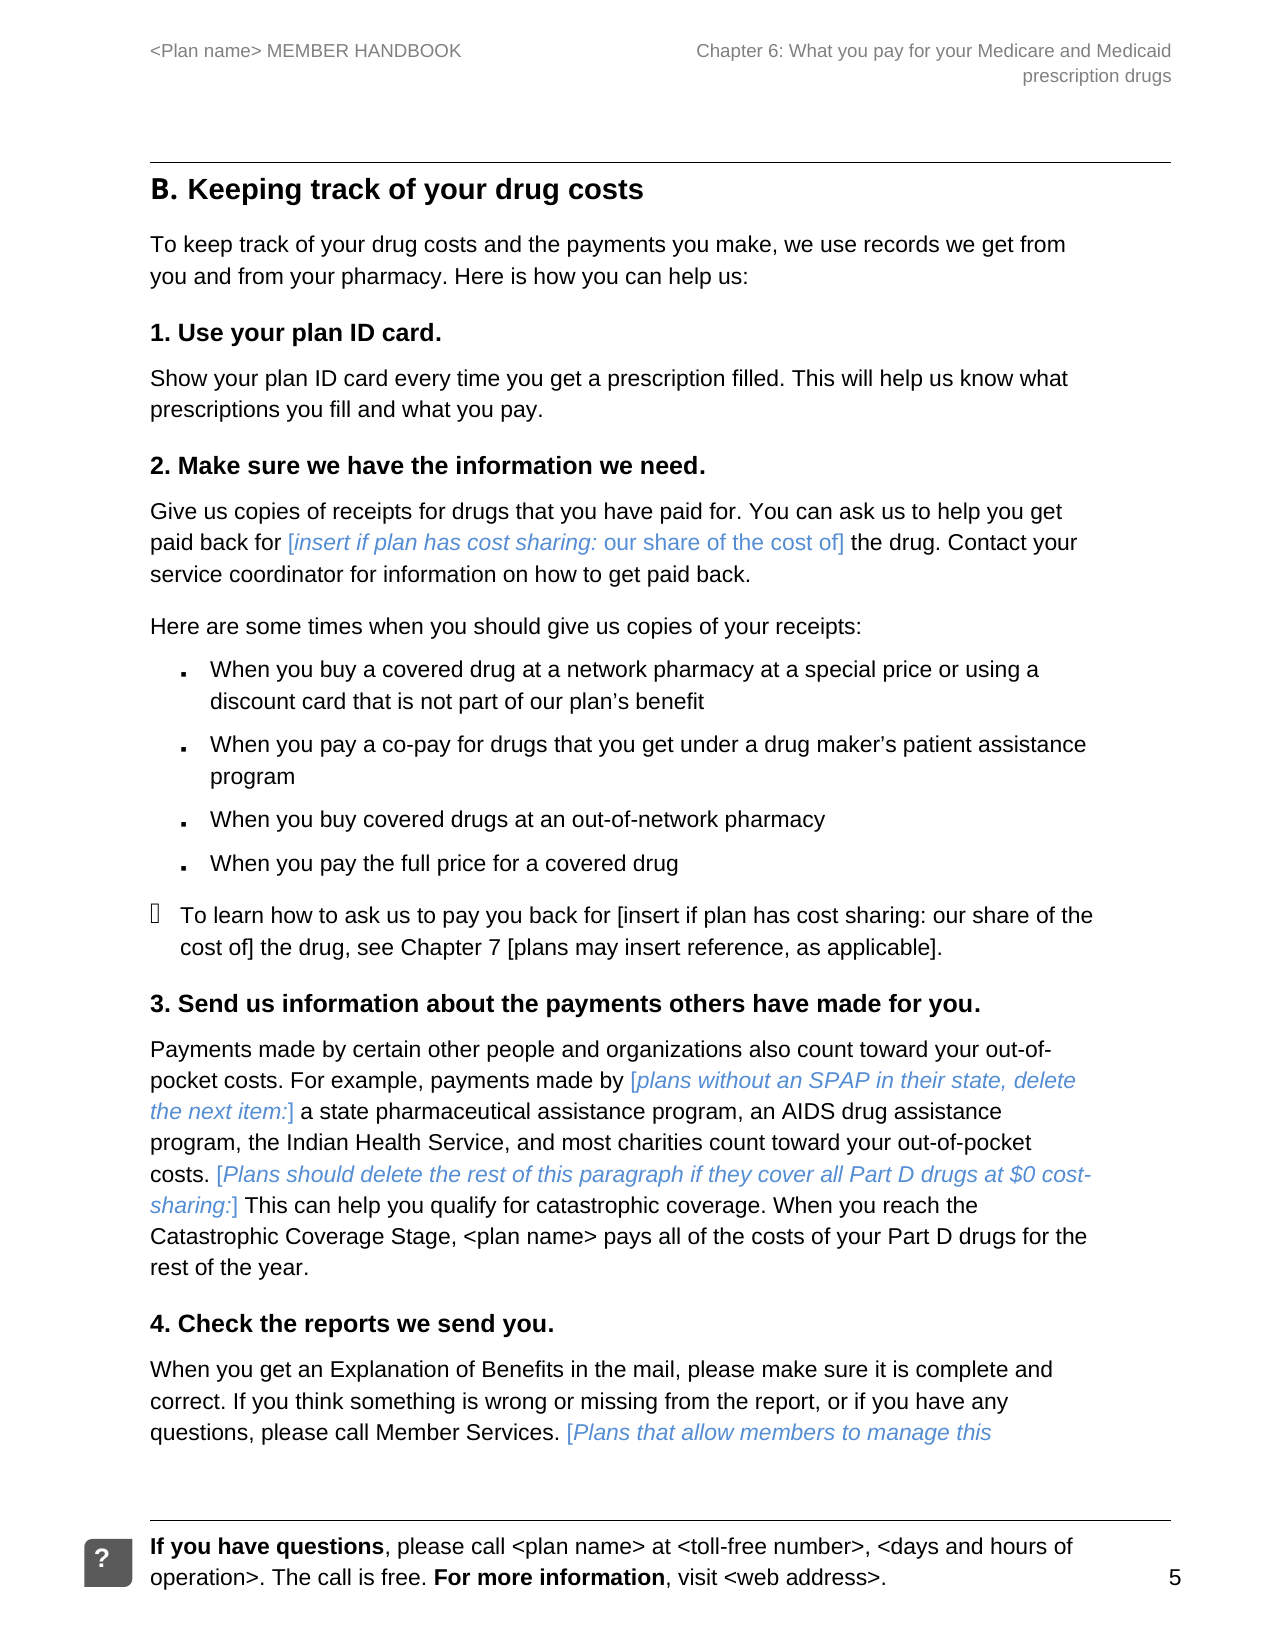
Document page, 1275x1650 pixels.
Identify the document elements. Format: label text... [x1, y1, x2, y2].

subtitle 2. Make sure we have the information we need. [150, 444, 1096, 482]
text To keep track of your drug costs and the payments you make, we use records we get from you and from your pharmacy. Here is how you can help us: [150, 228, 1096, 290]
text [150, 1353, 1096, 1447]
text Give us copies of receipts for drugs that you have paid for. You can ask us to help you get paid back for [insert if plan has cost sharing: our share of the cost of] the drug. Contact your service coordinator for information on how to get paid back. [150, 494, 1096, 588]
text To learn how to ask us to pay you back for [insert if plan has cost sharing: our share of the cost of] the drug, see Chapter 7 [plans may insert reference, as applicable]. [150, 899, 1096, 961]
list When you pay the full price for a covered drug [180, 847, 1096, 878]
subtitle 1. Use your plan ID card. [150, 311, 1096, 349]
text Payments made by certain other people and organizations also count toward your out-of-pocket costs. For example, payments made by [plans without an SPAP in their state, delete the next item:] a state pharmaceutical assistance program, an AIDS drug assistance program, the Indian Health Service, and most charities count toward your out-of-pocket costs. [Plans should delete the rest of this paragraph if they cover all Part D drugs at $0 cost-sharing:] This can help you qualify for catastrophic coverage. When you reach the Catastrophic Coverage Stage, <plan name> pays all of the costs of your Part D drugs for the rest of the year. [150, 1032, 1096, 1282]
list When you pay a co-pay for drugs that you get under a drug maker’s patient assistance program [180, 728, 1096, 790]
text Here are some times when you should give us copies of your receipts: [150, 609, 1096, 640]
list When you buy a covered drug at a network pharmacy at a special price or using a discount card that is not part of our plan’s benefit [180, 653, 1096, 715]
subtitle 3. Send us information about the payments others have made for you. [150, 982, 1096, 1019]
text Show your plan ID card every time you get a prescription filled. This will help us know what prescriptions you fill and what you pay. [150, 361, 1096, 424]
list When you buy covered drugs at an out-of-network pharmacy [180, 803, 1096, 834]
subtitle 4. Check the reports we send you. [150, 1303, 1096, 1340]
subtitle Keeping track of your drug costs [150, 163, 1171, 207]
